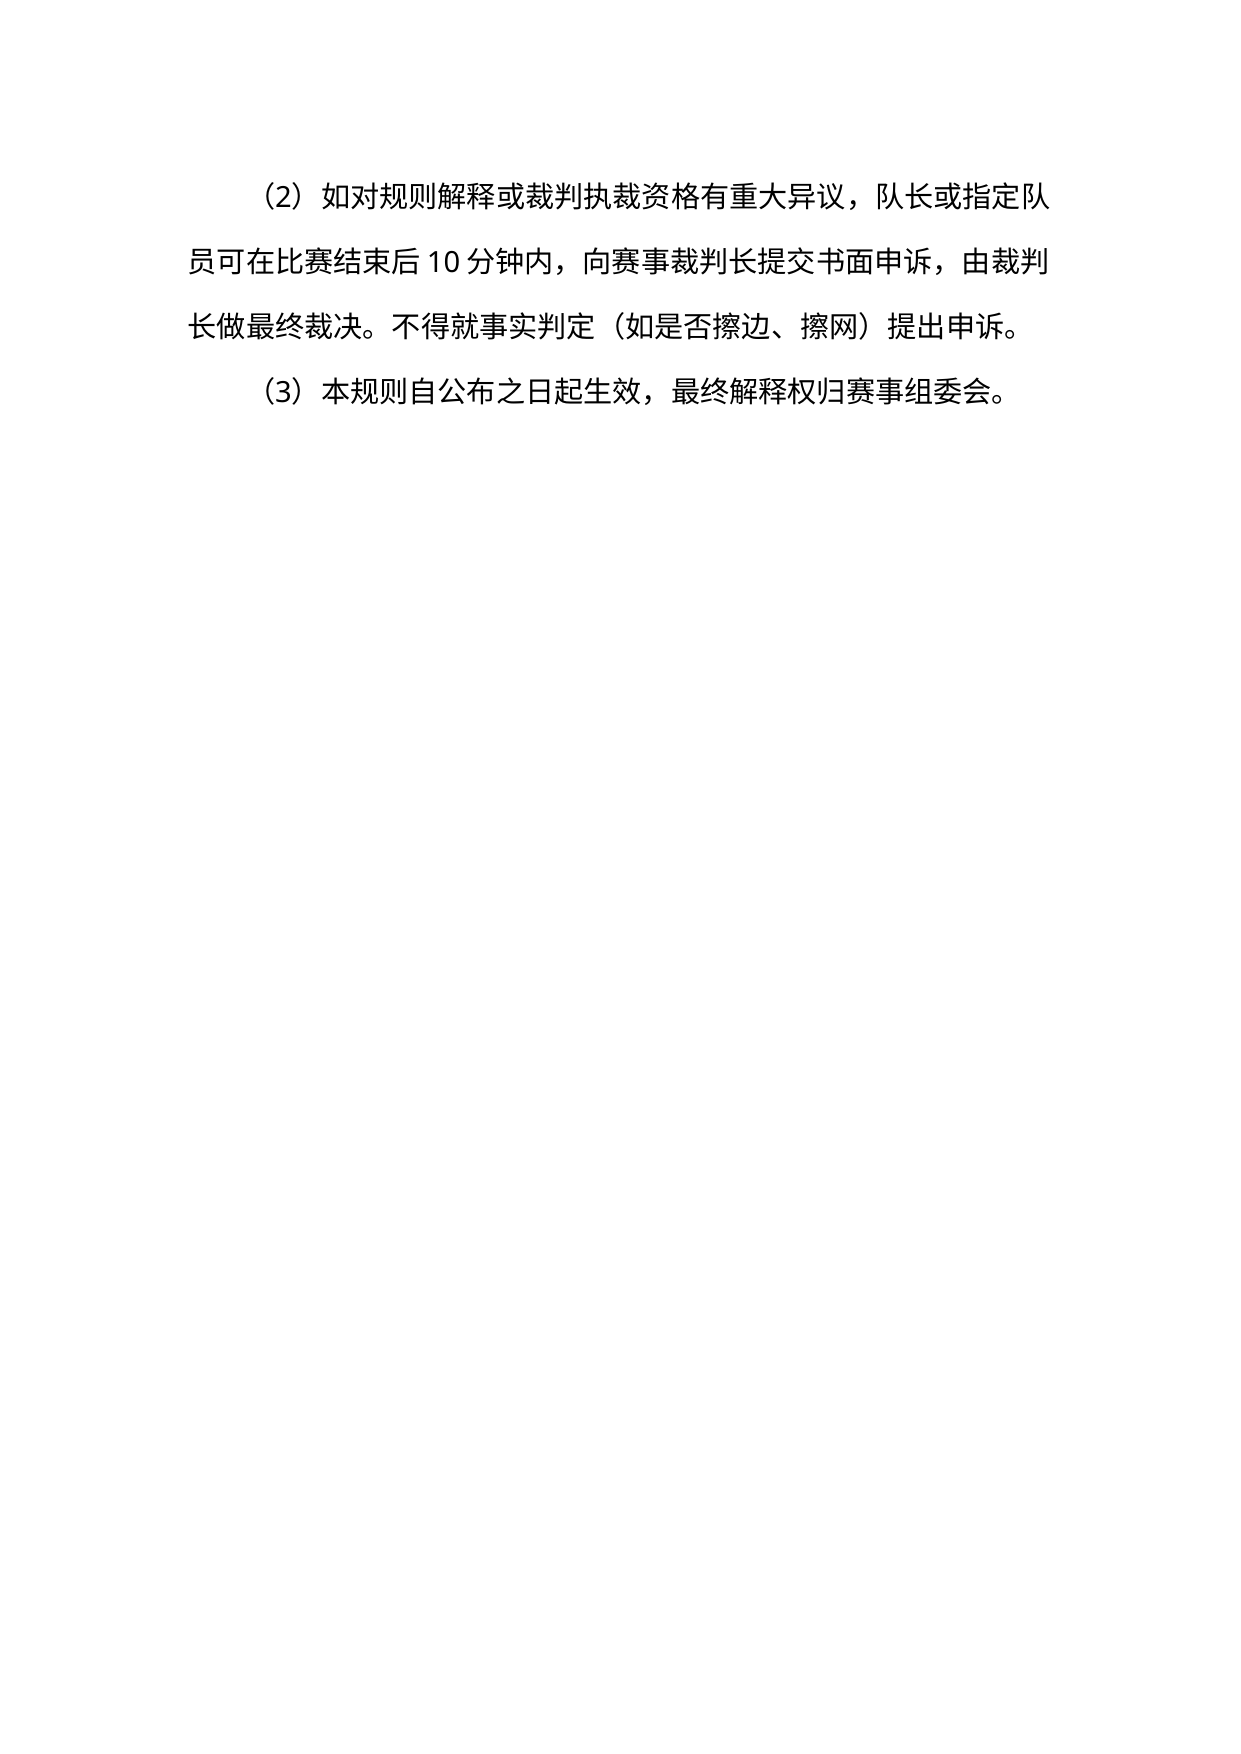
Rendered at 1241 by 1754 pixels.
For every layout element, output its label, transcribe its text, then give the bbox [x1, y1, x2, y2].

text （3）本规则自公布之日起生效，最终解释权归赛事组委会。 [187, 357, 1053, 422]
text （2）如对规则解释或裁判执裁资格有重大异议，队长或指定队员可在比赛结束后10分钟内，向赛事裁判长提交书面申诉，由裁判长做最终裁决。不得就事实判定（如是否擦边、擦网）提出申诉。 [187, 162, 1053, 357]
